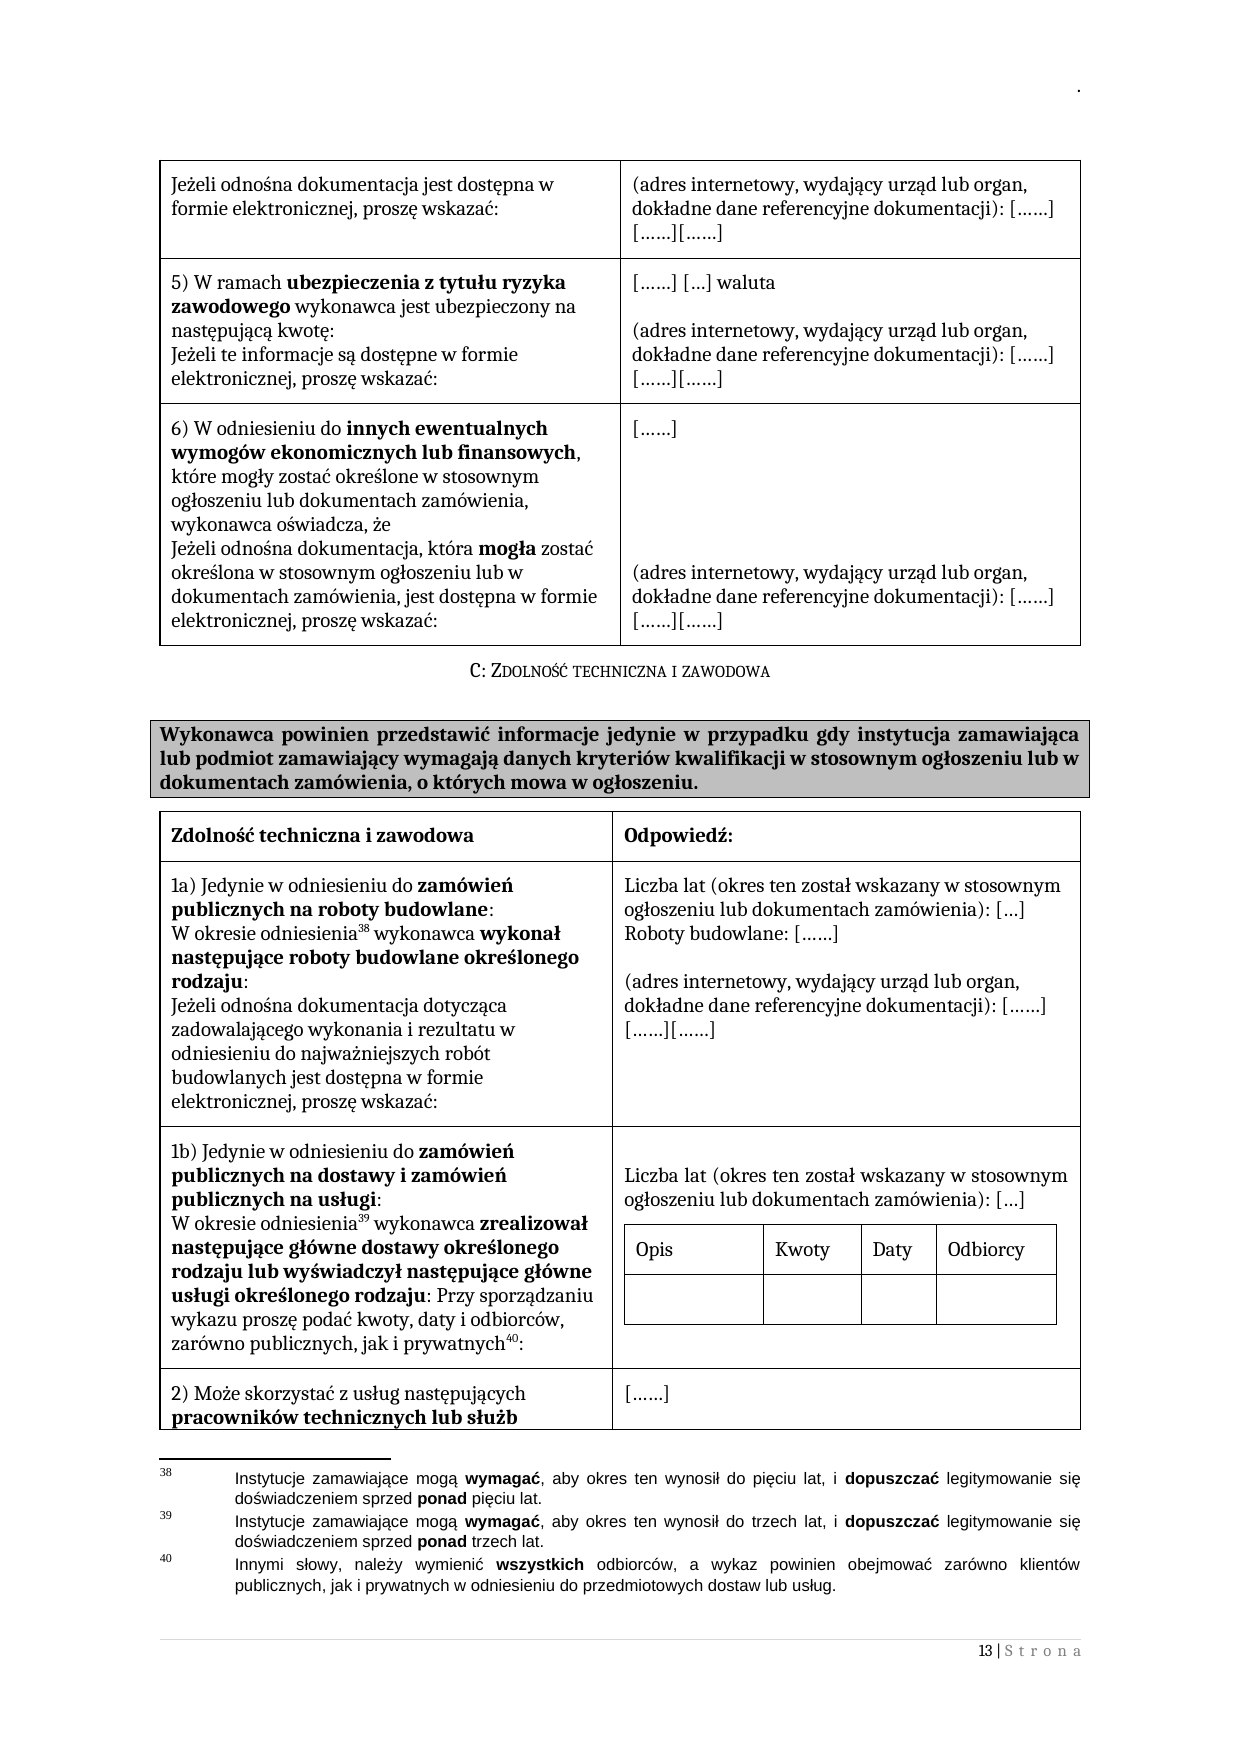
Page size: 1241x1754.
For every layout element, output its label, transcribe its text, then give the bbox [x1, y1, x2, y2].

table_cell [……] […] waluta (adres internetowy, wydający urząd lub organ, dokładne dane referencyjne dokumentacji): [……][……][……] [621, 259, 1080, 403]
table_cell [621, 161, 1080, 257]
table_header Odpowiedź: [613, 812, 1080, 861]
table_cell Liczba lat (okres ten został wskazany w stosownym ogłoszeniu lub dokumentach zamówienia): […] [613, 1127, 1080, 1368]
table_cell [……] [……] [613, 1369, 1080, 1429]
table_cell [161, 1369, 612, 1429]
table_header Zdolność techniczna i zawodowa [161, 812, 612, 861]
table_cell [161, 161, 620, 257]
table_cell 1b) Jedynie w odniesieniu do zamówień publicznych na dostawy i zamówień publicznych na usługi: W okresie odniesienia wykonawca zrealizował następujące główne dostawy określonego rodzaju lub wyświadczył następujące główne usługi określonego rodzaju: Przy sporządzaniu wykazu proszę podać kwoty, daty i odbiorców, zarówno publicznych, jak i prywatnych: [161, 1127, 612, 1368]
table_cell 5) W ramach ubezpieczenia z tytułu ryzyka zawodowego wykonawca jest ubezpieczony na następującą kwotę: Jeżeli te informacje są dostępne w formie elektronicznej, proszę wskazać: [161, 259, 620, 403]
table_cell Liczba lat (okres ten został wskazany w stosownym ogłoszeniu lub dokumentach zamówienia): […] Roboty budowlane: [……] (adres internetowy, wydający urząd lub organ, dokładne dane referencyjne dokumentacji): [……][……][……] [613, 862, 1080, 1126]
text C: Zdolność techniczna i zawodowa [159, 658, 1081, 682]
table_cell [……] (adres internetowy, wydający urząd lub organ, dokładne dane referencyjne dokumentacji): [……][……][……] [621, 404, 1080, 645]
table_cell 6) W odniesieniu do innych ewentualnych wymogów ekonomicznych lub finansowych, które mogły zostać określone w stosownym ogłoszeniu lub dokumentach zamówienia, wykonawca oświadcza, że Jeżeli odnośna dokumentacja, która mogła zostać określona w stosownym ogłoszeniu lub w dokumentach zamówienia, jest dostępna w formie elektronicznej, proszę wskazać: [161, 404, 620, 645]
text Wykonawca powinien przedstawić informacje jedynie w przypadku gdy instytucja zamawiająca lub podmiot zamawiający wymagają danych kryteriów kwalifikacji w stosownym ogłoszeniu lub w dokumentach zamówienia, o których mowa w ogłoszeniu. [151, 721, 1089, 797]
table_cell 1a) Jedynie w odniesieniu do zamówień publicznych na roboty budowlane: W okresie odniesienia wykonawca wykonał następujące roboty budowlane określonego rodzaju: Jeżeli odnośna dokumentacja dotycząca zadowalającego wykonania i rezultatu w odniesieniu do najważniejszych robót budowlanych jest dostępna w formie elektronicznej, proszę wskazać: [161, 862, 612, 1126]
